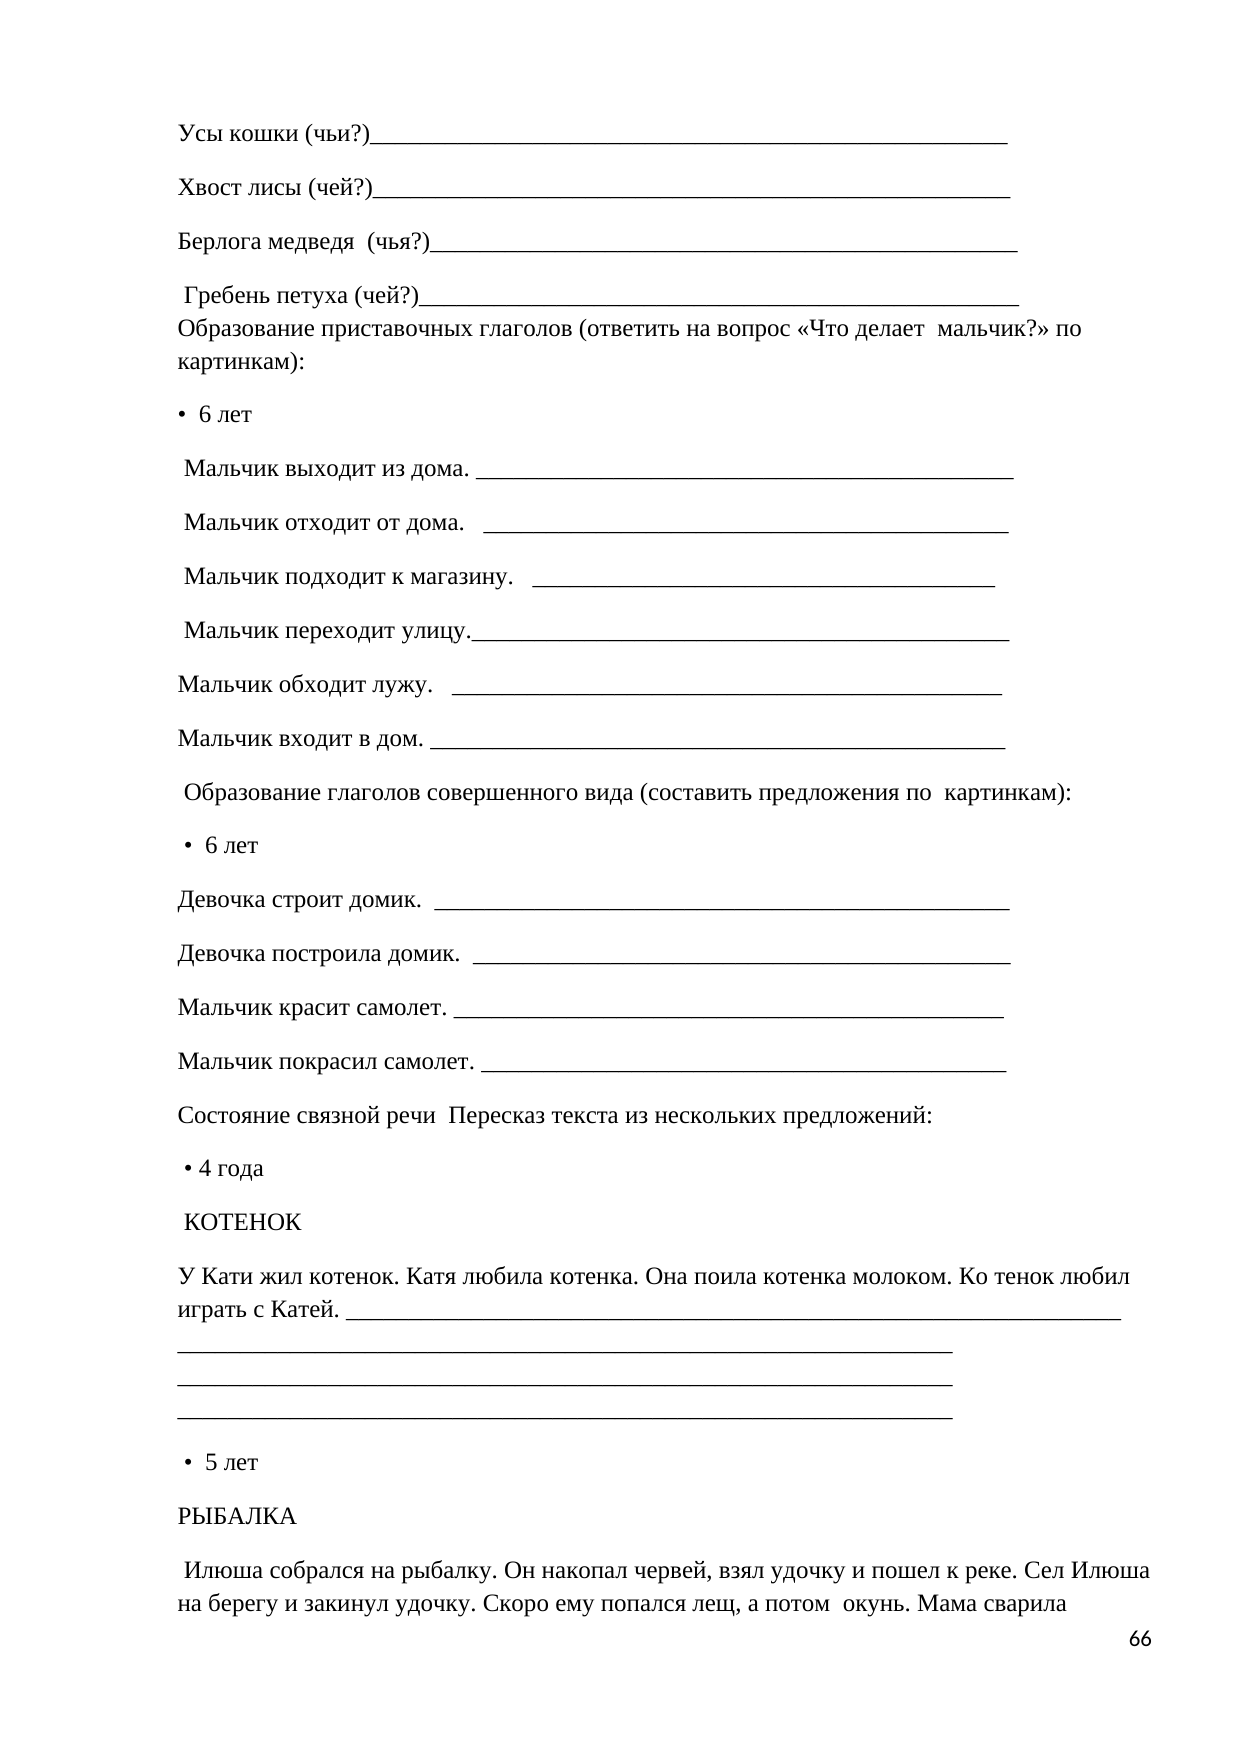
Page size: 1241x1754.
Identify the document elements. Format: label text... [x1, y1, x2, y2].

text Хвост лисы (чей?)___________________________________________________ [177, 172, 1152, 201]
text Мальчик отходит от дома. __________________________________________ [177, 507, 1152, 536]
text Мальчик обходит лужу. ____________________________________________ [177, 669, 1152, 698]
text • 6 лет [177, 399, 1152, 428]
text Мальчик входит в дом. ______________________________________________ [177, 723, 1152, 751]
text У Кати жил котенок. Катя любила котенка. Она поила котенка молоком. Ко тенок любил играть с Катей. ______________________________________________________________ ______________________________________________________________ ______________________________________________________________ ______________________________________________________________ [177, 1261, 1152, 1422]
text • 5 лет [177, 1447, 1152, 1476]
text Берлога медведя (чья?)_______________________________________________ [177, 226, 1152, 254]
text Усы кошки (чьи?)___________________________________________________ [177, 118, 1152, 147]
text Девочка построила домик. ___________________________________________ [177, 938, 1152, 967]
text Гребень петуха (чей?)________________________________________________ Образование приставочных глаголов (ответить на вопрос «Что делает мальчик?» по картинкам): [177, 280, 1152, 374]
text РЫБАЛКА [177, 1501, 1152, 1530]
text • 4 года [177, 1153, 1152, 1182]
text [177, 1555, 1152, 1617]
text Образование глаголов совершенного вида (составить предложения по картинкам): [177, 777, 1152, 805]
text • 6 лет [177, 830, 1152, 859]
text Мальчик покрасил самолет. __________________________________________ [177, 1046, 1152, 1074]
text Состояние связной речи Пересказ текста из нескольких предложений: [177, 1100, 1152, 1128]
text Мальчик выходит из дома. ___________________________________________ [177, 453, 1152, 482]
text Девочка строит домик. ______________________________________________ [177, 884, 1152, 913]
text Мальчик красит самолет. ____________________________________________ [177, 992, 1152, 1021]
text КОТЕНОК [177, 1207, 1152, 1236]
text Мальчик подходит к магазину. _____________________________________ [177, 561, 1152, 590]
text Мальчик переходит улицу.___________________________________________ [177, 615, 1152, 644]
